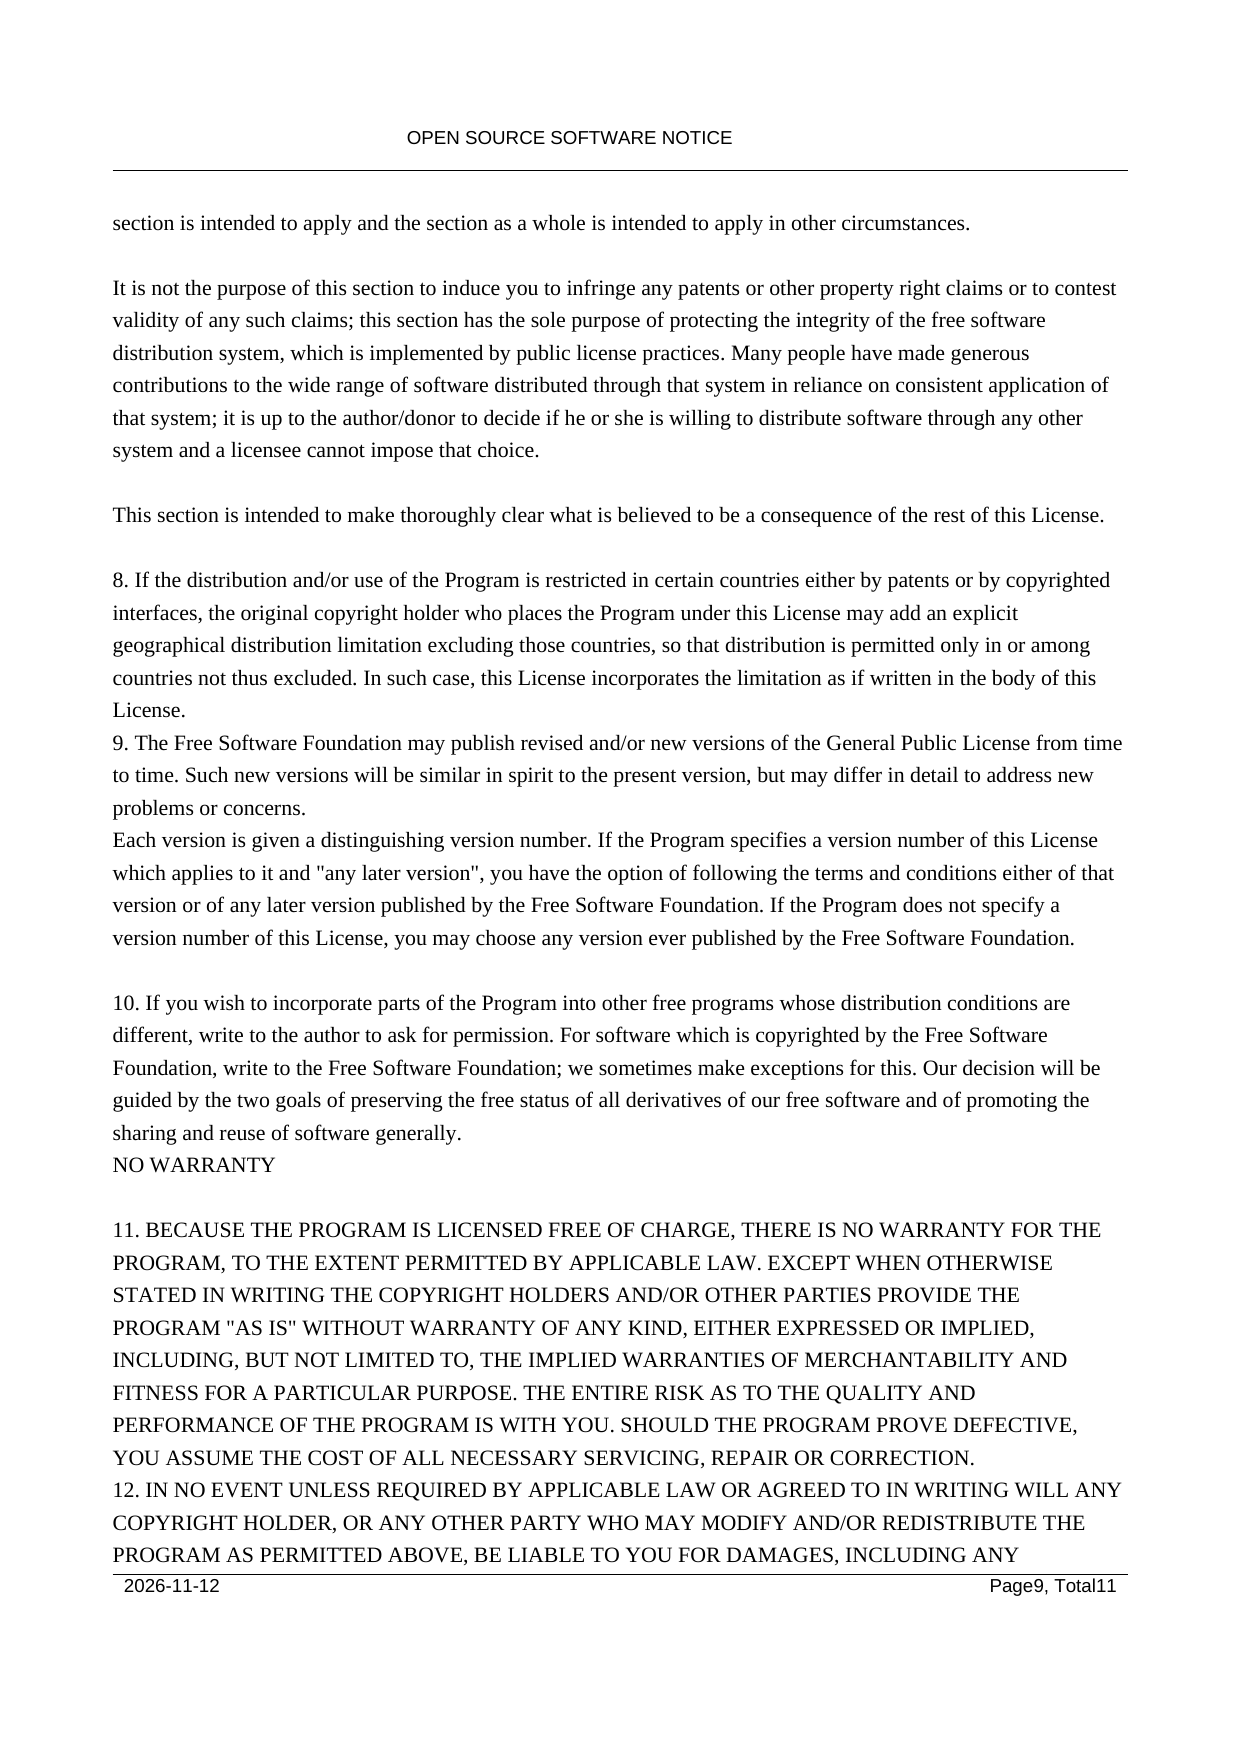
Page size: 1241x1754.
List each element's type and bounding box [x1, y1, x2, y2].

text [112, 206, 1128, 1571]
